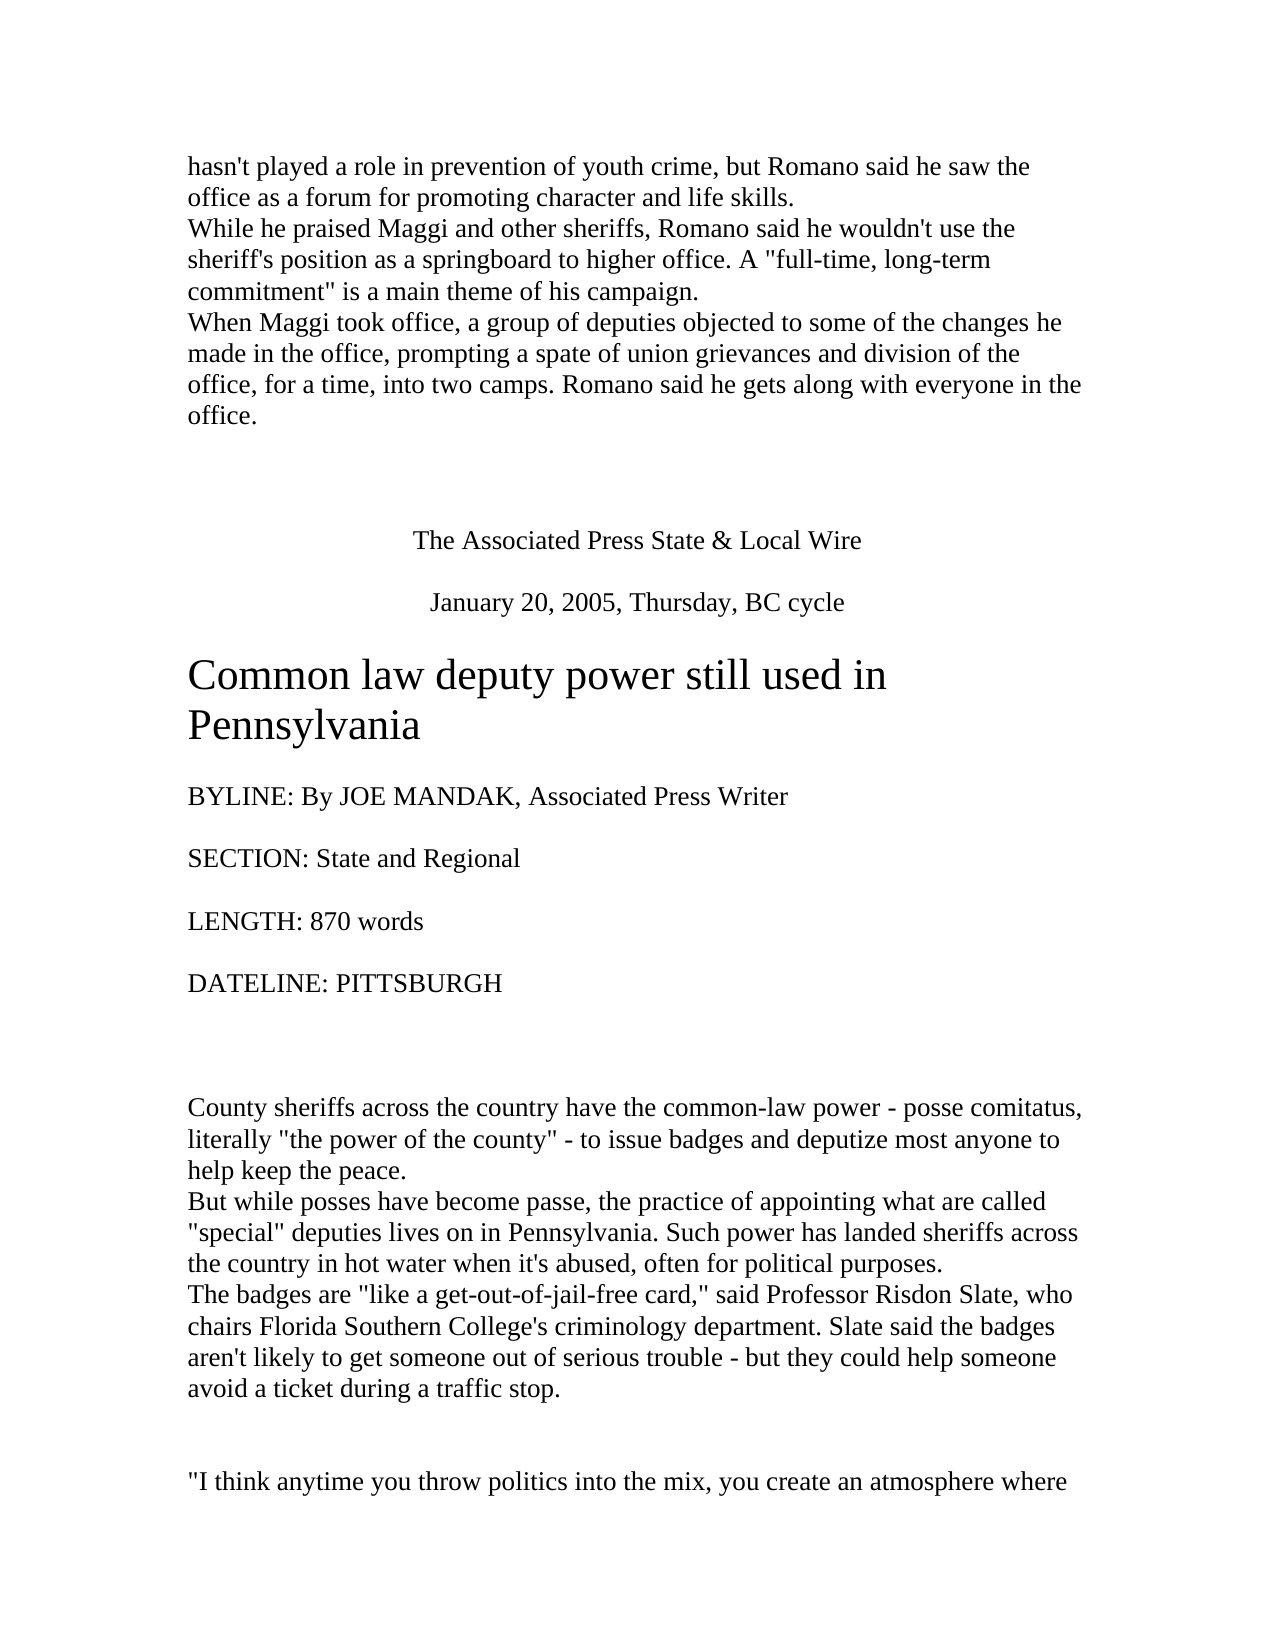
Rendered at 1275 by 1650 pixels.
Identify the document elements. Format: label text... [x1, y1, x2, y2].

text LENGTH: 870 words [187, 905, 1087, 936]
text BYLINE: By JOE MANDAK, Associated Press Writer [187, 780, 1087, 811]
text The Associated Press State & Local Wire [187, 524, 1087, 555]
text But while posses have become passe, the practice of appointing what are called "special" deputies lives on in Pennsylvania. Such power has landed sheriffs across the country in hot water when it's abused, often for political purposes. [187, 1185, 1087, 1278]
text When Maggi took office, a group of deputies objected to some of the changes he made in the office, prompting a spate of union grievances and division of the office, for a time, into two camps. Romano said he gets along with everyone in the office. [187, 306, 1087, 430]
text SECTION: State and Regional [187, 842, 1087, 873]
text While he praised Maggi and other sheriffs, Romano said he wouldn't use the sheriff's position as a springboard to higher office. A "full-time, long-term commitment" is a main theme of his campaign. [187, 212, 1087, 306]
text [187, 1465, 1087, 1496]
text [187, 150, 1087, 212]
text Common law deputy power still used in Pennsylvania [187, 648, 1087, 749]
text The badges are "like a get-out-of-jail-free card," said Professor Risdon Slate, who chairs Florida Southern College's criminology department. Slate said the badges aren't likely to get someone out of serious trouble - but they could help someone avoid a ticket during a traffic stop. [187, 1278, 1087, 1403]
text January 20, 2005, Thursday, BC cycle [187, 586, 1087, 617]
text DATELINE: PITTSBURGH [187, 967, 1087, 998]
text County sheriffs across the country have the common-law power - posse comitatus, literally "the power of the county" - to issue badges and deputize most anyone to help keep the peace. [187, 1092, 1087, 1185]
